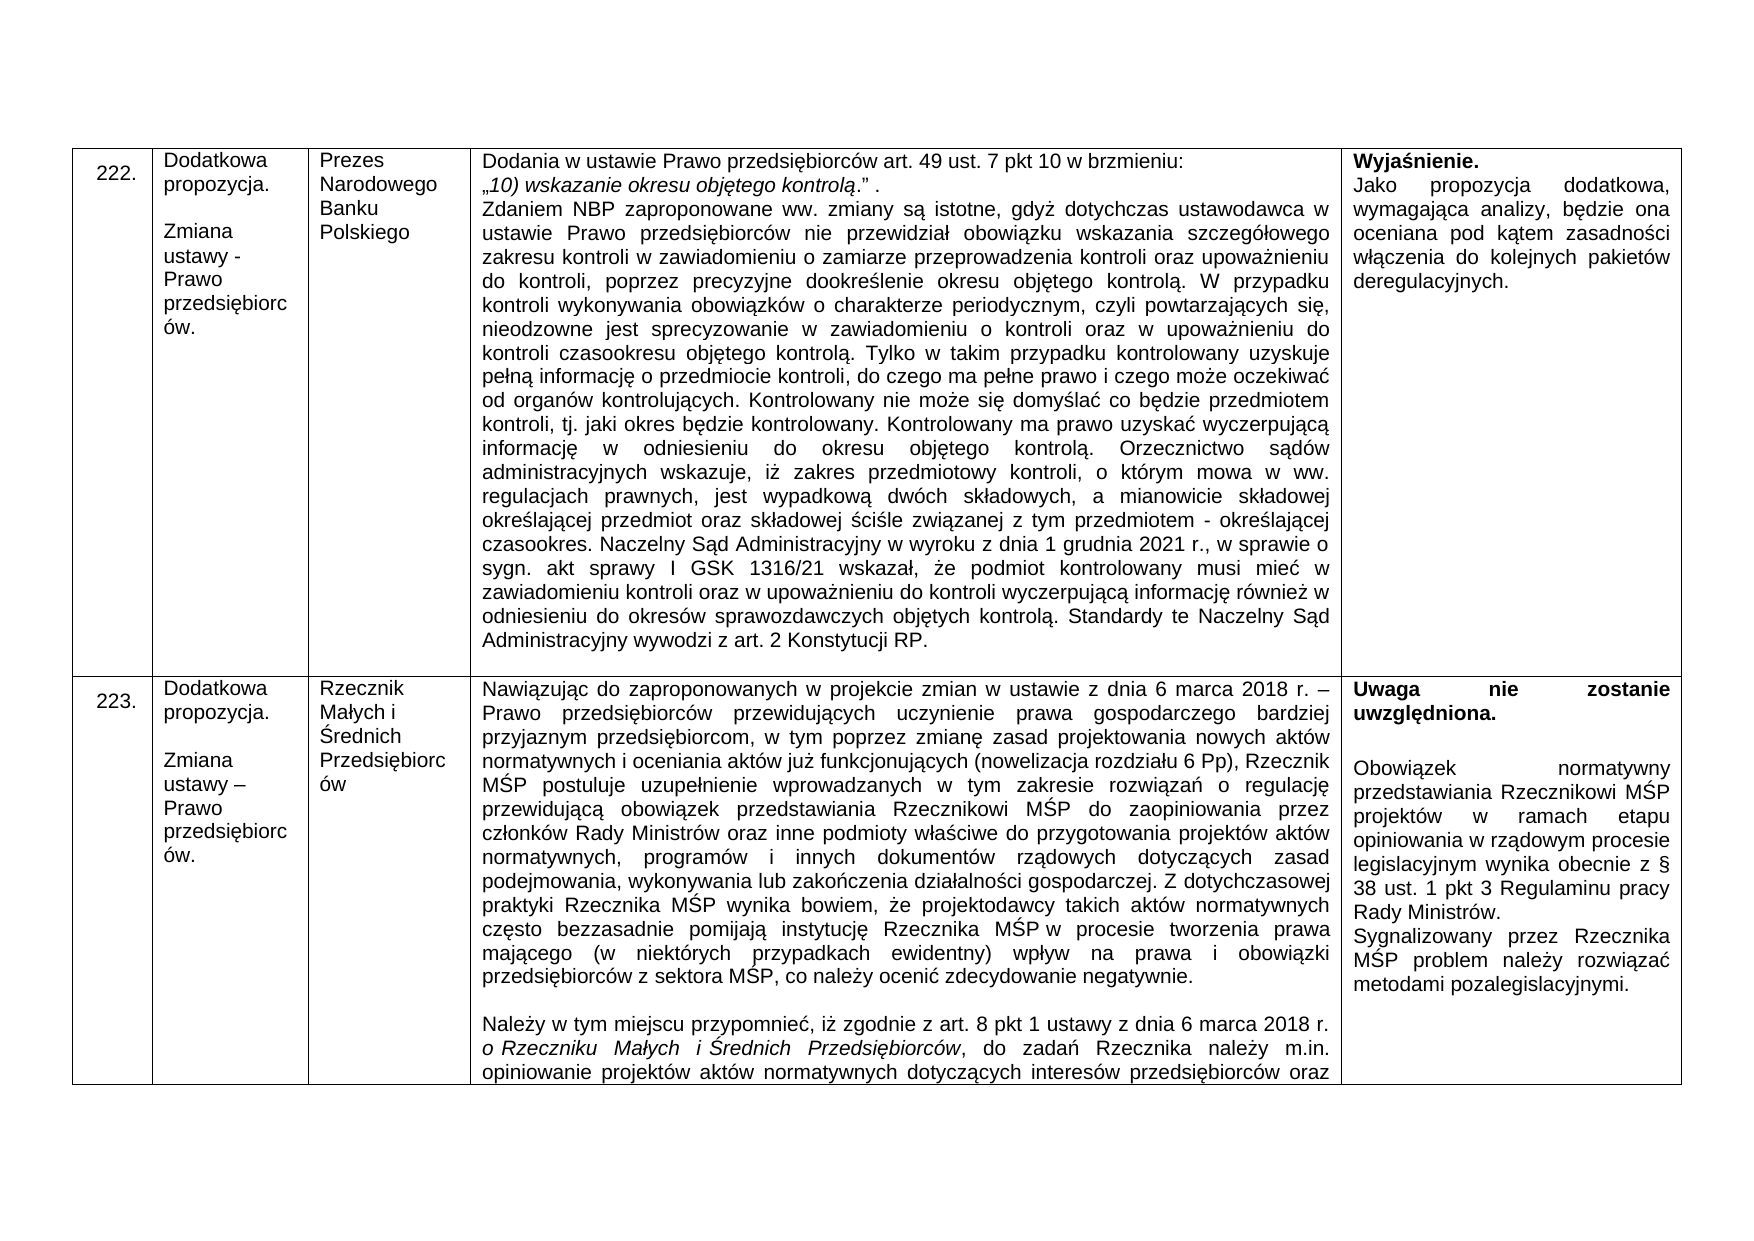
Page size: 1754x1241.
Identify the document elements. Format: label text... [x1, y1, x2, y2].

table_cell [1342, 677, 1681, 1084]
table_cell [309, 149, 470, 676]
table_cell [309, 677, 470, 1084]
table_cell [471, 677, 1341, 1084]
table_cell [1342, 149, 1681, 676]
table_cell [153, 149, 308, 676]
table_cell Dodania w ustawie Prawo przedsiębiorców art. 49 ust. 7 pkt 10 w brzmieniu: „10) wskazanie okresu objętego kontrolą.” . Zdaniem NBP zaproponowane ww. zmiany są istotne, gdyż dotychczas ustawodawca w ustawie Prawo przedsiębiorców nie przewidział obowiązku wskazania szczegółowego zakresu kontroli w zawiadomieniu o zamiarze przeprowadzenia kontroli oraz upoważnieniu do kontroli, poprzez precyzyjne dookreślenie okresu objętego kontrolą. W przypadku kontroli wykonywania obowiązków o charakterze periodycznym, czyli powtarzających się, nieodzowne jest sprecyzowanie w zawiadomieniu o kontroli oraz w upoważnieniu do kontroli czasookresu objętego kontrolą. Tylko w takim przypadku kontrolowany uzyskuje pełną informację o przedmiocie kontroli, do czego ma pełne prawo i czego może oczekiwać od organów kontrolujących. Kontrolowany nie może się domyślać co będzie przedmiotem kontroli, tj. jaki okres będzie kontrolowany. Kontrolowany ma prawo uzyskać wyczerpującą informację w odniesieniu do okresu objętego kontrolą. Orzecznictwo sądów administracyjnych wskazuje, iż zakres przedmiotowy kontroli, o którym mowa w ww. regulacjach prawnych, jest wypadkową dwóch składowych, a mianowicie składowej określającej przedmiot oraz składowej ściśle związanej z tym przedmiotem - określającej czasookres. Naczelny Sąd Administracyjny w wyroku z dnia 1 grudnia 2021 r., w sprawie o sygn. akt sprawy I GSK 1316/21 wskazał, że podmiot kontrolowany musi mieć w zawiadomieniu kontroli oraz w upoważnieniu do kontroli wyczerpującą informację również w odniesieniu do okresów sprawozdawczych objętych kontrolą. Standardy te Naczelny Sąd Administracyjny wywodzi z art. 2 Konstytucji RP. [471, 149, 1341, 676]
table_cell [73, 677, 152, 1084]
table_cell [73, 149, 152, 676]
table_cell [153, 677, 308, 1084]
